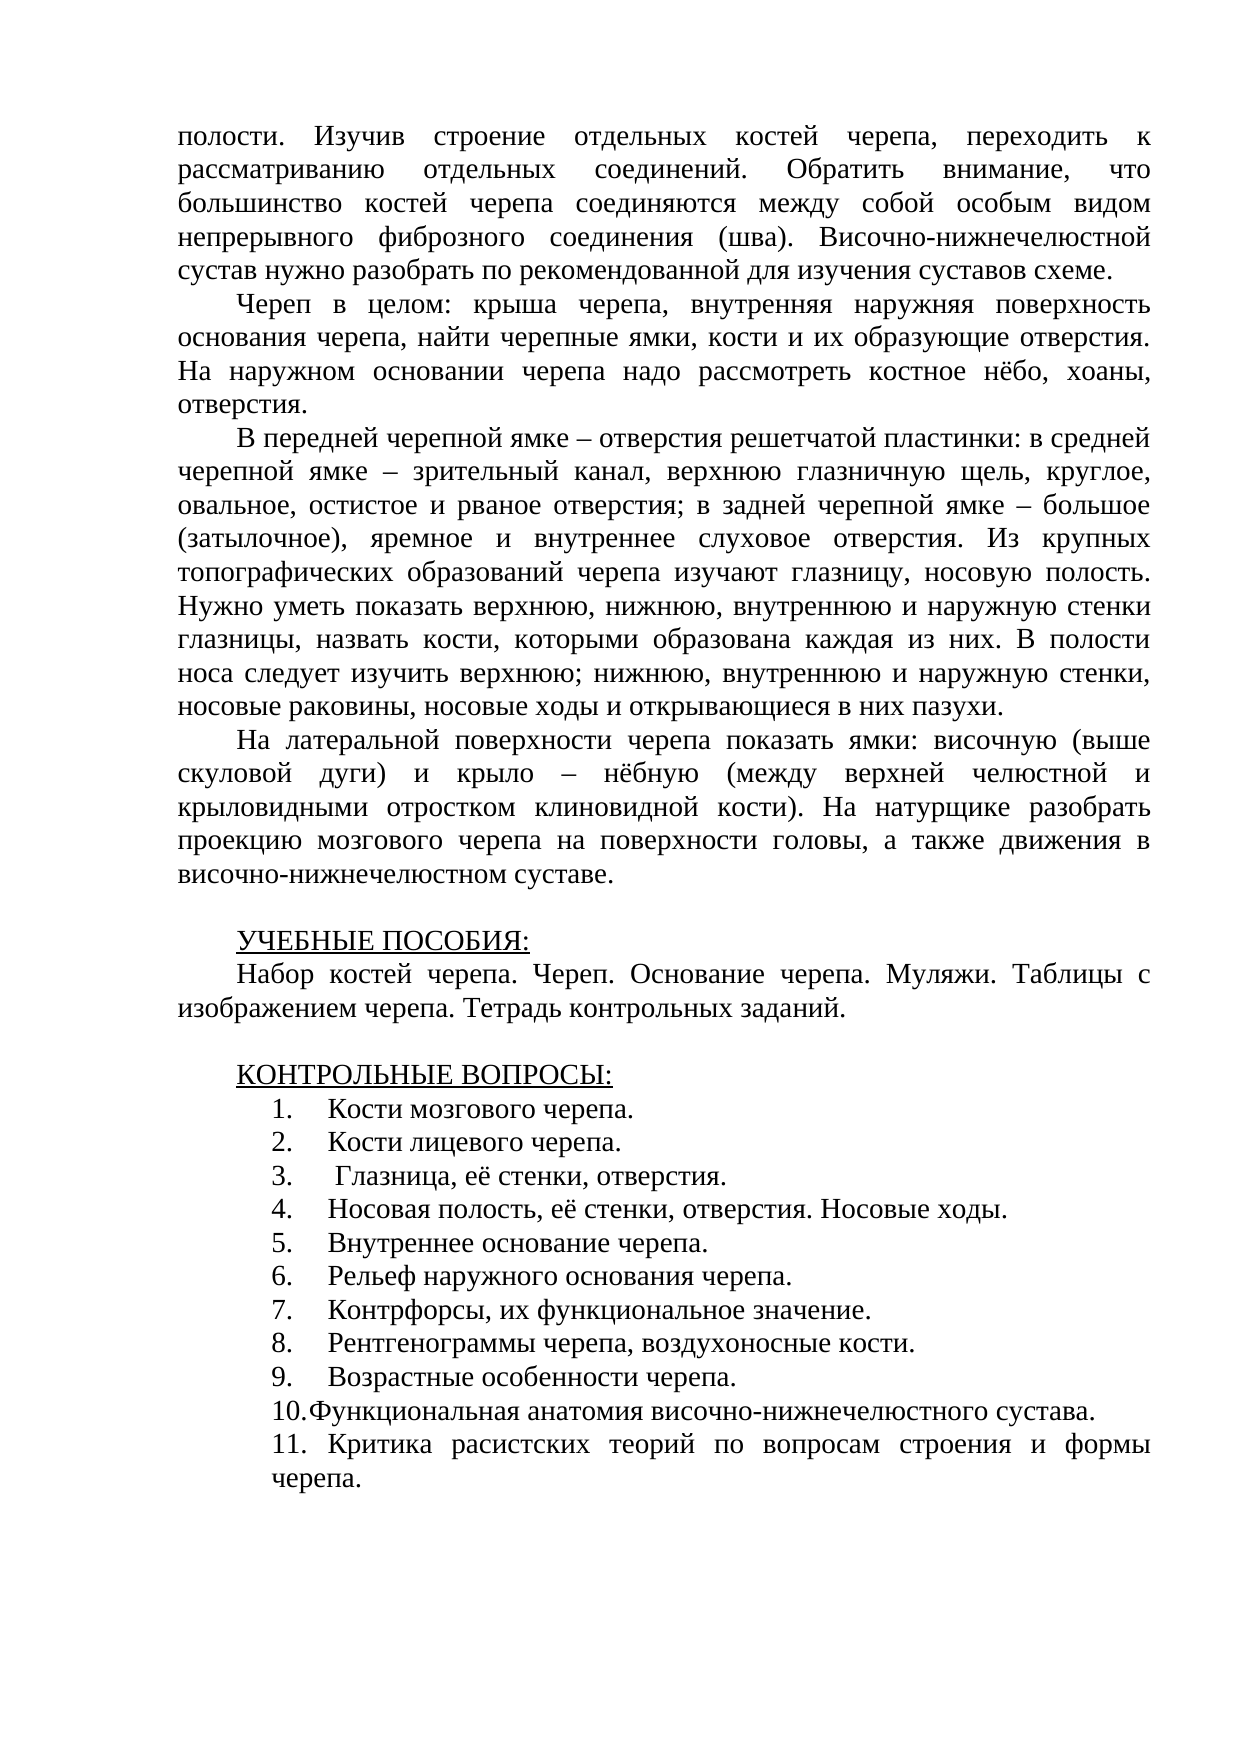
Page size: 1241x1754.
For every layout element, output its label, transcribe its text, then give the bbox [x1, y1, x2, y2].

list Носовая полость, её стенки, отверстия. Носовые ходы. [214, 1191, 1152, 1225]
list Внутреннее основание черепа. [214, 1225, 1152, 1258]
list Рельеф наружного основания черепа. [214, 1258, 1152, 1292]
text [177, 118, 1152, 286]
text Набор костей черепа. Череп. Основание черепа. Муляжи. Таблицы с изображением черепа. Тетрадь контрольных заданий. [177, 957, 1152, 1024]
list Контрфорсы, их функциональное значение. [214, 1292, 1152, 1326]
list Кости лицевого черепа. [214, 1124, 1152, 1158]
list Кости мозгового черепа. [214, 1091, 1152, 1124]
list Глазница, её стенки, отверстия. [214, 1158, 1152, 1191]
list Критика расистских теорий по вопросам строения и формы черепа. [271, 1426, 1152, 1493]
list Функциональная анатомия височно-нижнечелюстного сустава. [271, 1393, 1152, 1426]
text КОНТРОЛЬНЫЕ ВОПРОСЫ: [177, 1057, 1152, 1091]
text На латеральной поверхности черепа показать ямки: височную (выше скуловой дуги) и крыло – нёбную (между верхней челюстной и крыловидными отростком клиновидной кости). На натурщике разобрать проекцию мозгового черепа на поверхности головы, а также движения в височно-нижнечелюстном суставе. [177, 722, 1152, 889]
text Череп в целом: крыша черепа, внутренняя наружняя поверхность основания черепа, найти черепные ямки, кости и их образующие отверстия. На наружном основании черепа надо рассмотреть костное нёбо, хоаны, отверстия. [177, 286, 1152, 420]
list Рентгенограммы черепа, воздухоносные кости. [214, 1326, 1152, 1359]
text В передней черепной ямке – отверстия решетчатой пластинки: в средней черепной ямке – зрительный канал, верхнюю глазничную щель, круглое, овальное, остистое и рваное отверстия; в задней черепной ямке – большое (затылочное), яремное и внутреннее слуховое отверстия. Из крупных топографических образований черепа изучают глазницу, носовую полость. Нужно уметь показать верхнюю, нижнюю, внутреннюю и наружную стенки глазницы, назвать кости, которыми образована каждая из них. В полости носа следует изучить верхнюю; нижнюю, внутреннюю и наружную стенки, носовые раковины, носовые ходы и открывающиеся в них пазухи. [177, 420, 1152, 722]
list Возрастные особенности черепа. [214, 1359, 1152, 1393]
text УЧЕБНЫЕ ПОСОБИЯ: [177, 923, 1152, 957]
